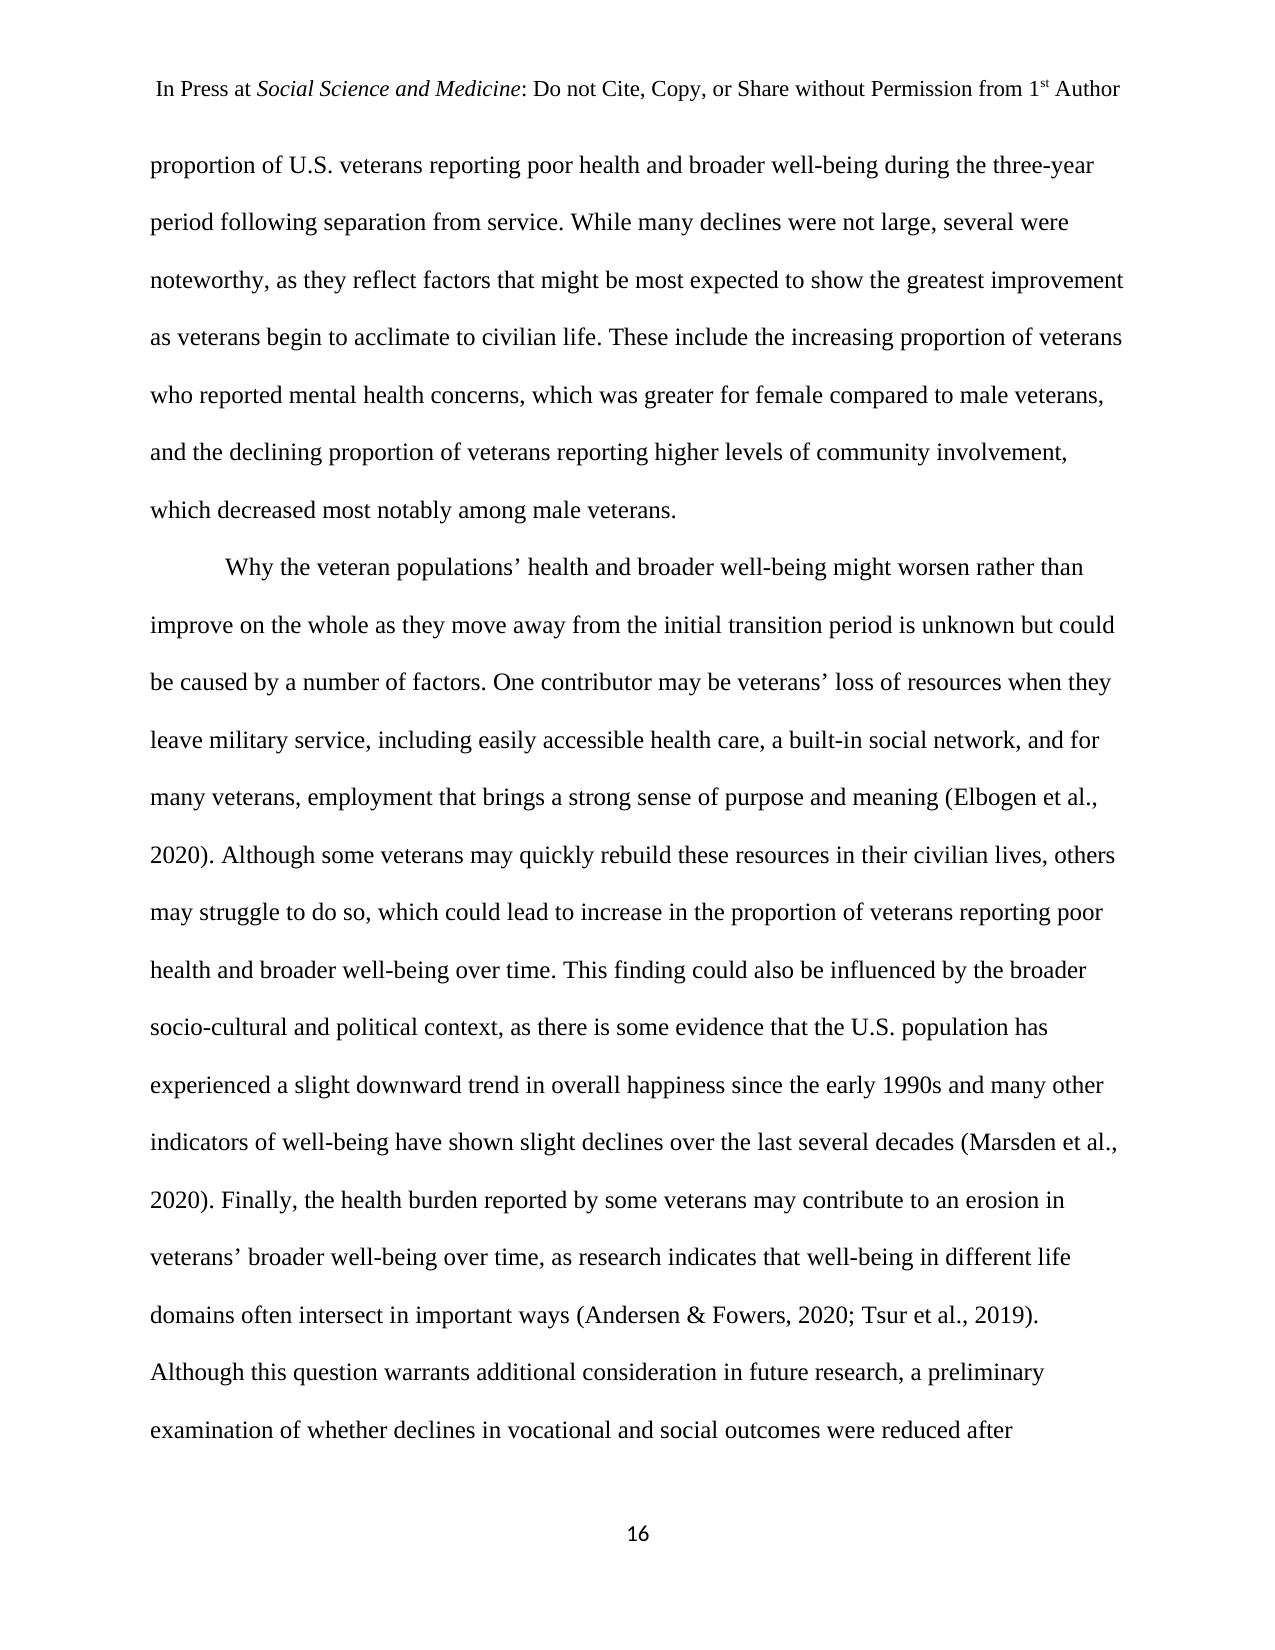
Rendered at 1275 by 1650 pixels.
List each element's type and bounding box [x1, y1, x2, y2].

text [150, 552, 1125, 1444]
text [150, 150, 1125, 524]
